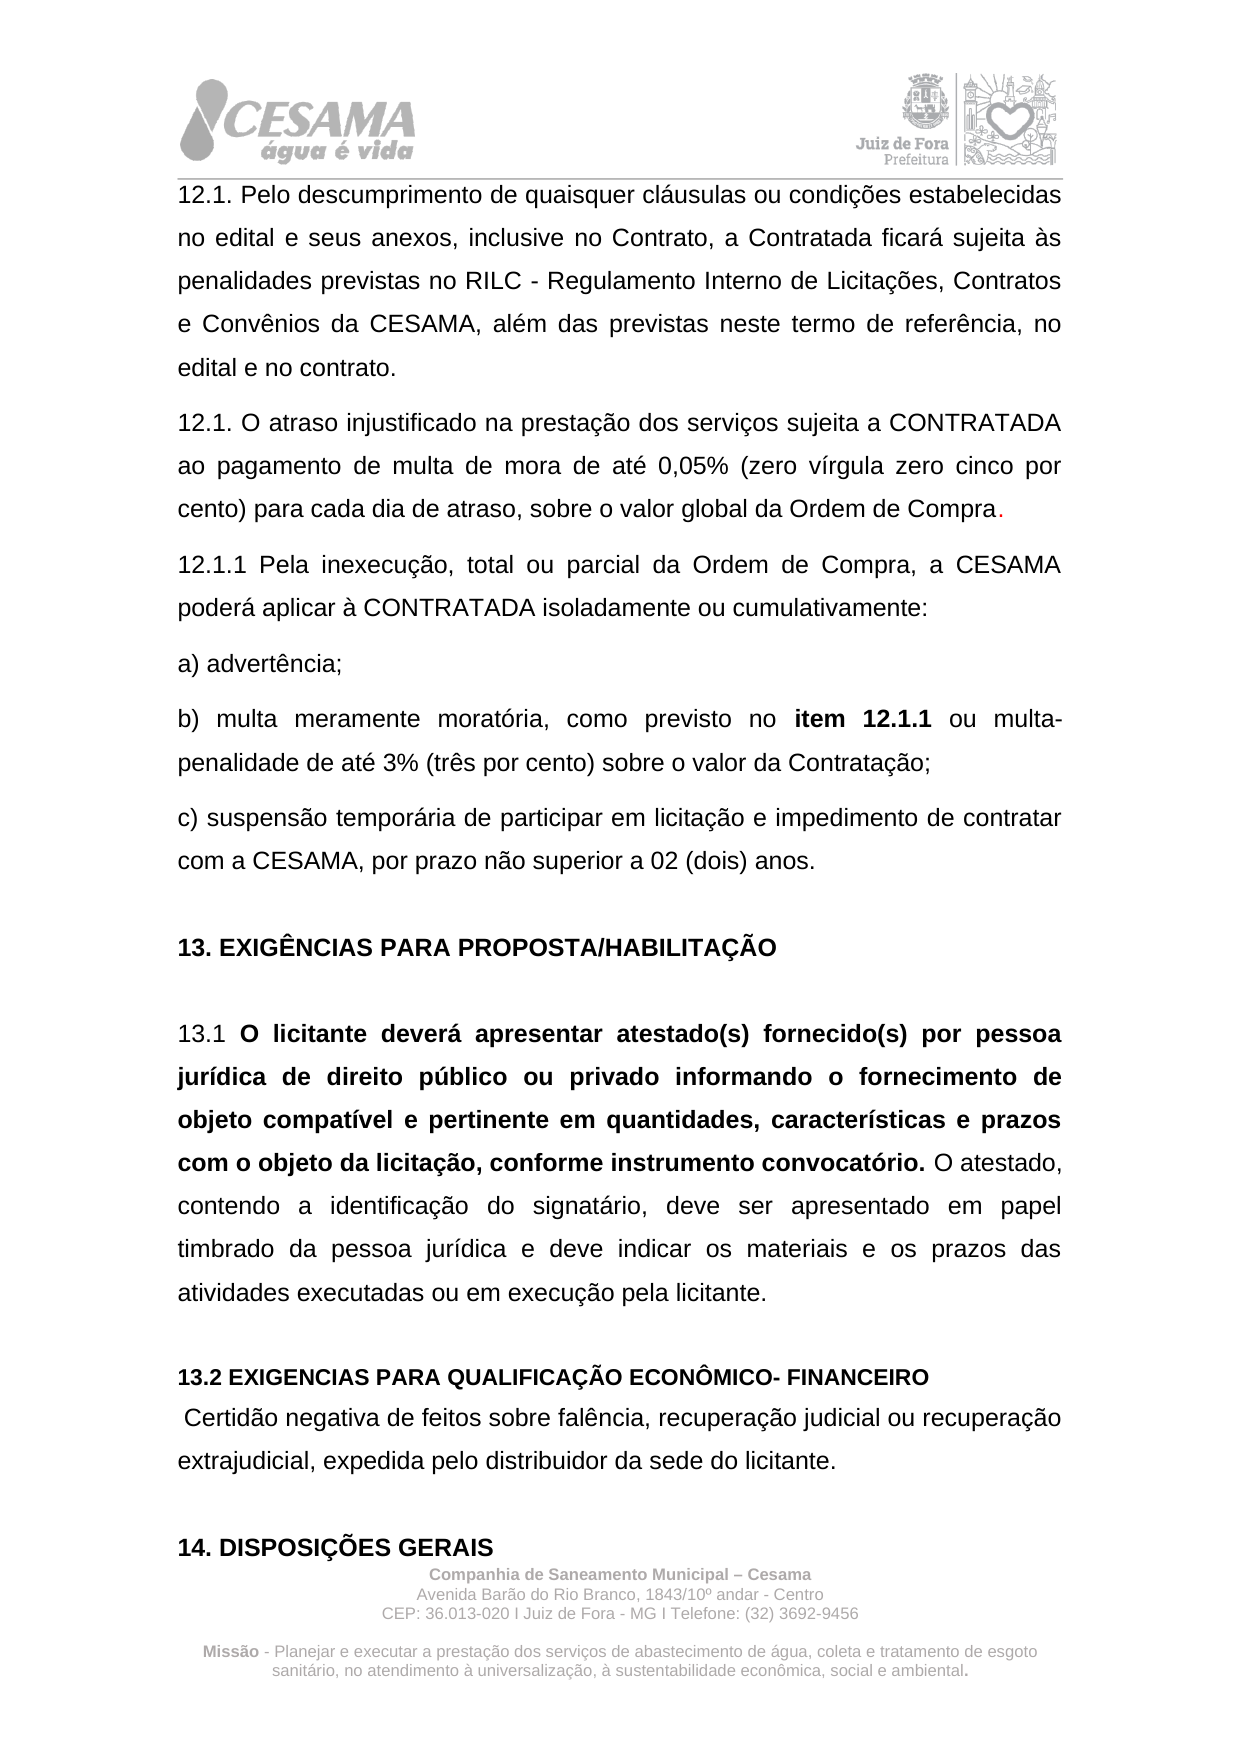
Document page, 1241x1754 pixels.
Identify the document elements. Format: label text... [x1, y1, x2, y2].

text 12.1.1 Pela inexecução, total ou parcial da Ordem de Compra, a CESAMA poderá aplicar à CONTRATADA isoladamente ou cumulativamente: [177, 550, 1063, 622]
text Certidão negativa de feitos sobre falência, recuperação judicial ou recuperação extrajudicial, expedida pelo distribuidor da sede do licitante. [177, 1403, 1063, 1475]
text c) suspensão temporária de participar em licitação e impedimento de contratar com a CESAMA, por prazo não superior a 02 (dois) anos. [177, 803, 1063, 875]
text 13.1 O licitante deverá apresentar atestado(s) fornecido(s) por pessoa jurídica de direito público ou privado informando o fornecimento de objeto compatível e pertinente em quantidades, características e prazos com o objeto da licitação, conforme instrumento convocatório. O atestado, contendo a identificação do signatário, deve ser apresentado em papel timbrado da pessoa jurídica e deve indicar os materiais e os prazos das atividades executadas ou em execução pela licitante. [177, 1019, 1063, 1306]
picture [177, 73, 1064, 180]
text 12.1. O atraso injustificado na prestação dos serviços sujeita a CONTRATADA ao pagamento de multa de mora de até 0,05% (zero vírgula zero cinco por cento) para cada dia de atraso, sobre o valor global da Ordem de Compra. [177, 408, 1063, 523]
text a) advertência; [177, 649, 1063, 677]
text 12.1. Pelo descumprimento de quaisquer cláusulas ou condições estabelecidas no edital e seus anexos, inclusive no Contrato, a Contratada ficará sujeita às penalidades previstas no RILC - Regulamento Interno de Licitações, Contratos e Convênios da CESAMA, além das previstas neste termo de referência, no edital e no contrato. [177, 180, 1063, 381]
text 13. EXIGÊNCIAS PARA PROPOSTA/HABILITAÇÃO [177, 932, 1063, 961]
text 14. DISPOSIÇÕES GERAIS [177, 1533, 1063, 1561]
text 13.2 EXIGENCIAS PARA QUALIFICAÇÃO ECONÔMICO- FINANCEIRO [177, 1364, 1063, 1390]
text b) multa meramente moratória, como previsto no item 12.1.1 ou multa-penalidade de até 3% (três por cento) sobre o valor da Contratação; [177, 704, 1063, 776]
